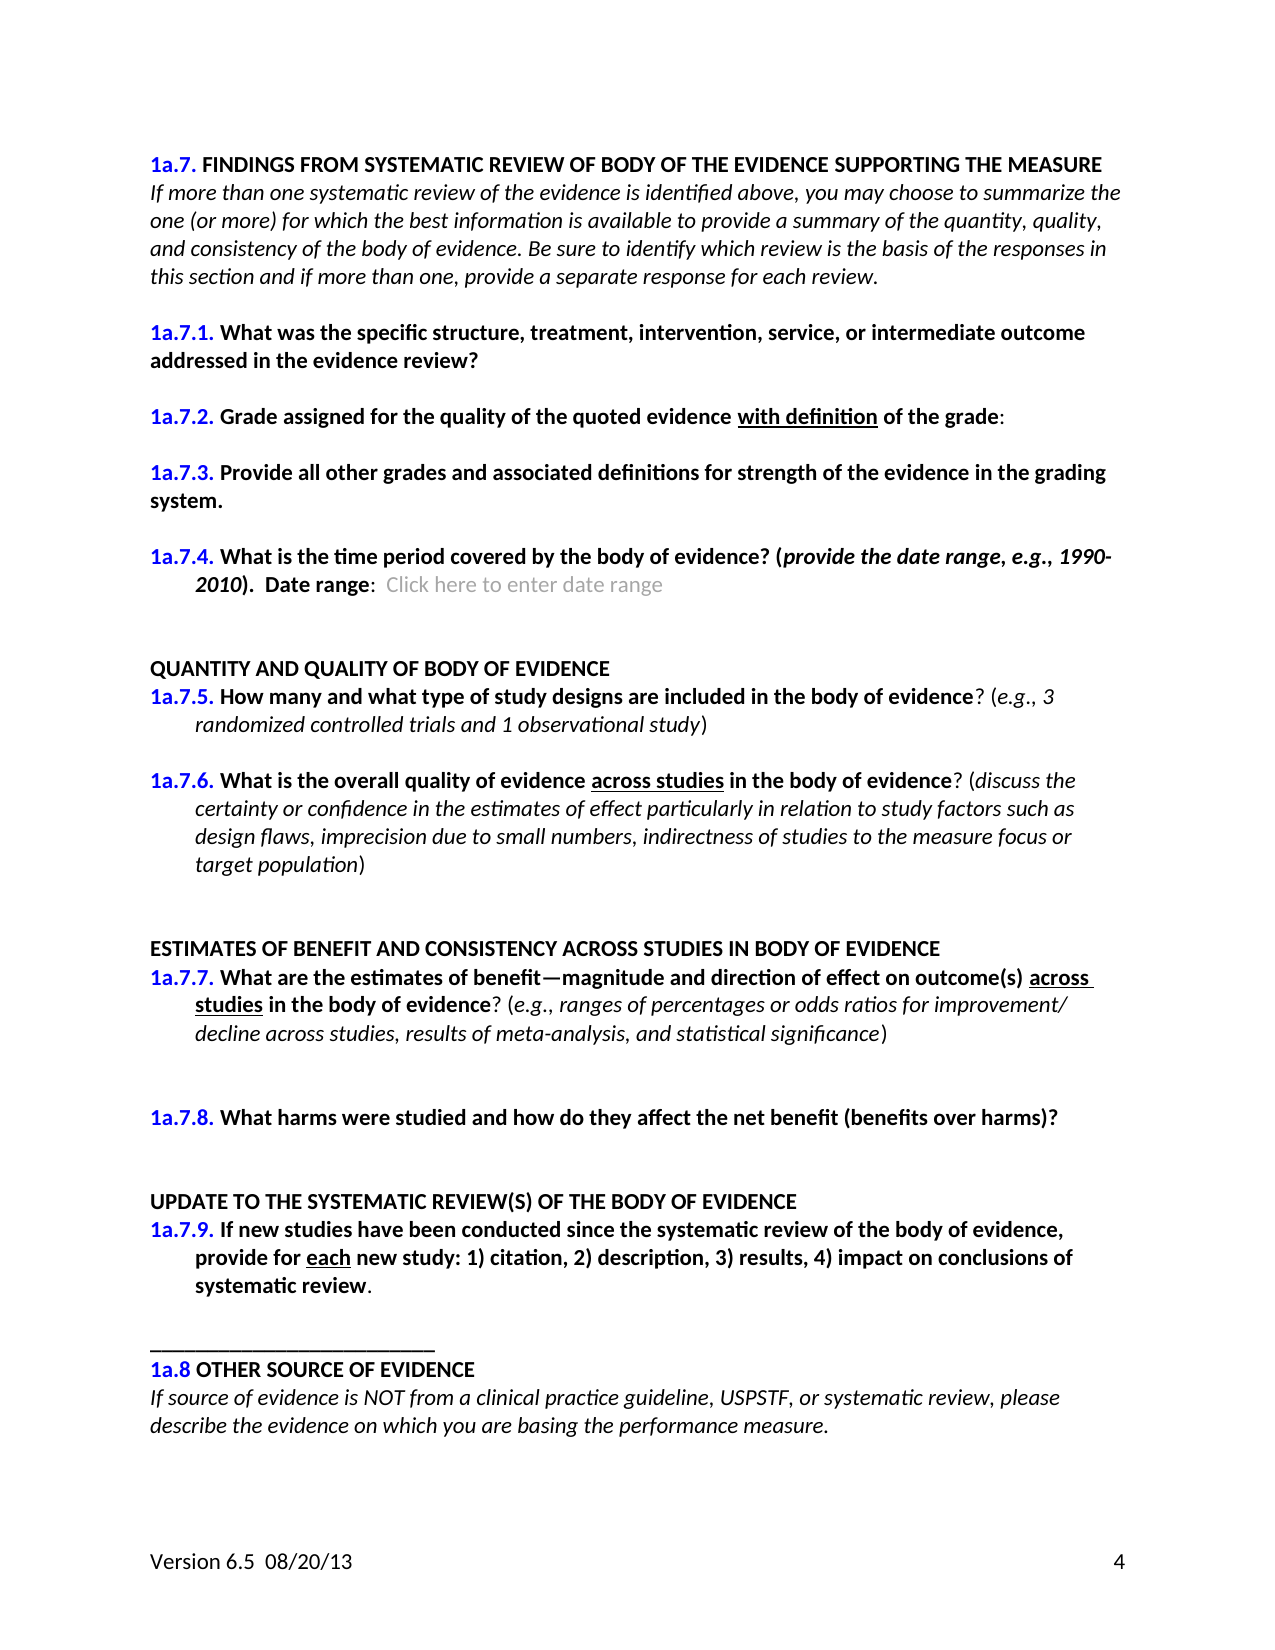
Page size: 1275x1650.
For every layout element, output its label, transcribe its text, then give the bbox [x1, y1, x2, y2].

text 1a.7.8. What harms were studied and how do they affect the net benefit (benefits over harms)? [150, 1103, 1125, 1131]
text ESTIMATES OF BENEFIT AND CONSISTENCY ACROSS STUDIES IN BODY OF EVIDENCE [150, 934, 1125, 963]
text QUANTITY AND QUALITY OF BODY OF EVIDENCE [150, 654, 1125, 682]
text 1a.7.4. What is the time period covered by the body of evidence? (provide the date range, e.g., 1990-2010). Date range: [150, 542, 1125, 598]
text UPDATE TO THE SYSTEMATIC REVIEW(S) OF THE BODY OF EVIDENCE [150, 1187, 1125, 1215]
text 1a.7.3. Provide all other grades and associated definitions for strength of the evidence in the grading system. [150, 458, 1125, 514]
text If source of evidence is NOT from a clinical practice guideline, USPSTF, or systematic review, please describe the evidence on which you are basing the performance measure. [150, 1383, 1125, 1439]
text 1a.7.5. How many and what type of study designs are included in the body of evidence? (e.g., 3 randomized controlled trials and 1 observational study) [150, 682, 1125, 738]
text If more than one systematic review of the evidence is identified above, you may choose to summarize the one (or more) for which the best information is available to provide a summary of the quantity, quality, and consistency of the body of evidence. Be sure to identify which review is the basis of the responses in this section and if more than one, provide a separate response for each review. [150, 178, 1125, 290]
text 1a.7. FINDINGS FROM SYSTEMATIC REVIEW OF BODY OF THE EVIDENCE supporting the measure [150, 150, 1125, 178]
text 1a.7.1. What was the specific structure, treatment, intervention, service, or intermediate outcome addressed in the evidence review? [150, 318, 1125, 374]
text 1a.8 OTHER SOURCE OF EVIDENCE [150, 1355, 1125, 1383]
text 1a.7.7. What are the estimates of benefit—magnitude and direction of effect on outcome(s) across studies in the body of evidence? (e.g., ranges of percentages or odds ratios for improvement/ decline across studies, results of meta-analysis, and statistical significance) [150, 963, 1125, 1047]
text 1a.7.2. Grade assigned for the quality of the quoted evidence with definition of the grade: [150, 402, 1125, 430]
text 1a.7.6. What is the overall quality of evidence across studies in the body of evidence? (discuss the certainty or confidence in the estimates of effect particularly in relation to study factors such as design flaws, imprecision due to small numbers, indirectness of studies to the measure focus or target population) [150, 766, 1125, 878]
text 1a.7.9. If new studies have been conducted since the systematic review of the body of evidence, provide for each new study: 1) citation, 2) description, 3) results, 4) impact on conclusions of systematic review. [150, 1215, 1125, 1299]
text _________________________ [150, 1327, 1125, 1355]
